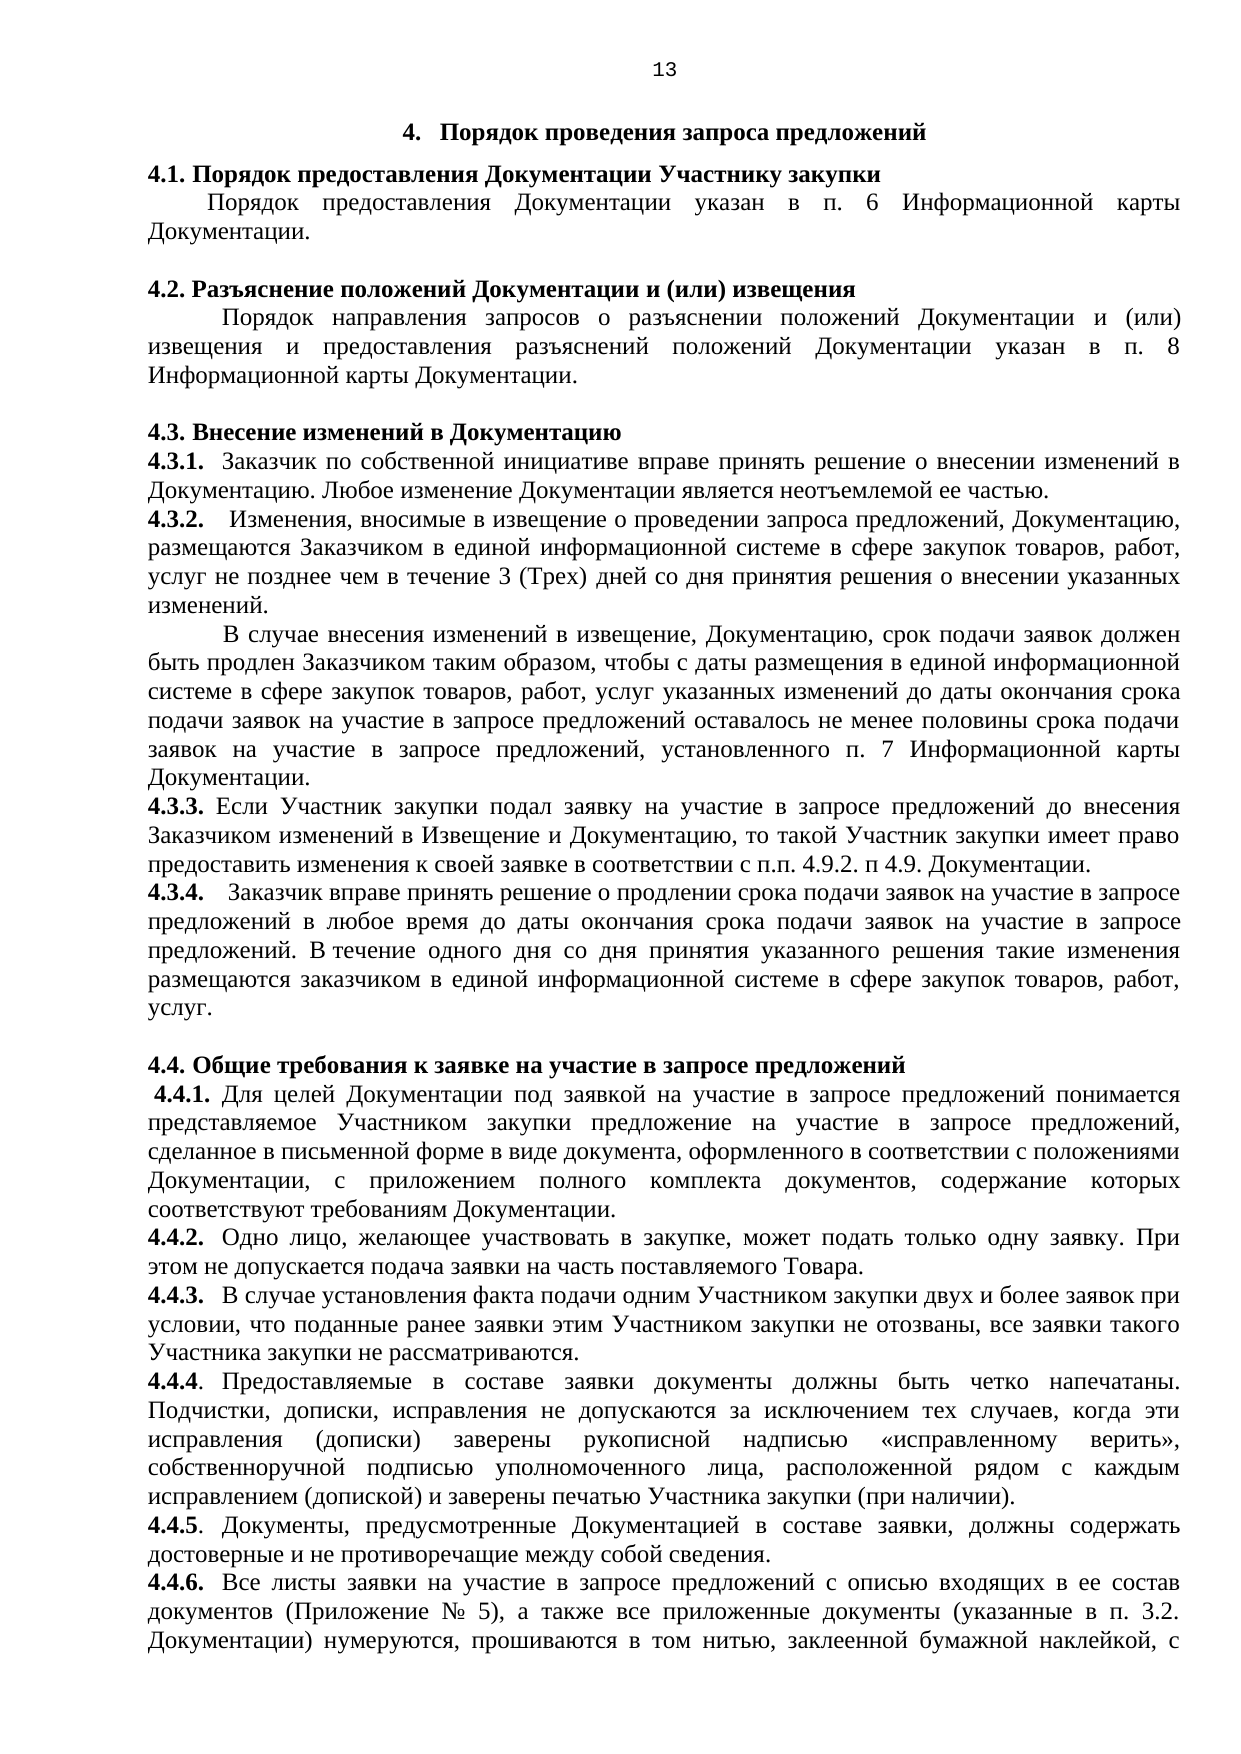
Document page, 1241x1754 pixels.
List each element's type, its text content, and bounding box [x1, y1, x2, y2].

text 4.3.3. Если Участник закупки подал заявку на участие в запросе предложений до внесения Заказчиком изменений в Извещение и Документацию, то такой Участник закупки имеет право предоставить изменения к своей заявке в соответствии с п.п. 4.9.2. п 4.9. Документации. [148, 791, 1181, 877]
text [148, 1567, 1181, 1654]
list Внесение изменений в Документацию [148, 417, 1181, 446]
list Порядок направления запросов о разъяснении положений Документации и (или) извещения и предоставления разъяснений положений Документации указан в п. 8 Информационной карты Документации. [148, 302, 1181, 389]
list Порядок проведения запроса предложений [148, 117, 1181, 146]
list Изменения, вносимые в извещение о проведении запроса предложений, Документацию, размещаются Заказчиком в единой информационной системе в сфере закупок товаров, работ, услуг не позднее чем в течение 3 (Трех) дней со дня принятия решения о внесении указанных изменений. [148, 504, 1181, 619]
text 4.4.5. Документы, предусмотренные Документацией в составе заявки, должны содержать достоверные и не противоречащие между собой сведения. [148, 1510, 1181, 1567]
list Порядок предоставления Документации Участнику закупки [148, 159, 1181, 187]
list Заказчик по собственной инициативе вправе принять решение о внесении изменений в Документацию. Любое изменение Документации является неотъемлемой ее частью. [148, 446, 1181, 504]
text 4.4.1. Для целей Документации под заявкой на участие в запросе предложений понимается представляемое Участником закупки предложение на участие в запросе предложений, сделанное в письменной форме в виде документа, оформленного в соответствии с положениями Документации, с приложением полного комплекта документов, содержание которых соответствуют требованиям Документации. [148, 1079, 1181, 1222]
text 4.2. Разъяснение положений Документации и (или) извещения [148, 274, 1181, 302]
list Общие требования к заявке на участие в запросе предложений [148, 1050, 1181, 1079]
text 4.4.4. Предоставляемые в составе заявки документы должны быть четко напечатаны. Подчистки, дописки, исправления не допускаются за исключением тех случаев, когда эти исправления (дописки) заверены рукописной надписью «исправленному верить», собственноручной подписью уполномоченного лица, расположенной рядом с каждым исправлением (допиской) и заверены печатью Участника закупки (при наличии). [148, 1366, 1181, 1510]
text В случае внесения изменений в извещение, Документацию, срок подачи заявок должен быть продлен Заказчиком таким образом, чтобы с даты размещения в единой информационной системе в сфере закупок товаров, работ, услуг указанных изменений до даты окончания срока подачи заявок на участие в запросе предложений оставалось не менее половины срока подачи заявок на участие в запросе предложений, установленного п. 7 Информационной карты Документации. [148, 619, 1181, 791]
text 4.4.3. В случае установления факта подачи одним Участником закупки двух и более заявок при условии, что поданные ранее заявки этим Участником закупки не отозваны, все заявки такого Участника закупки не рассматриваются. [148, 1280, 1181, 1366]
text 4.4.2. Одно лицо, желающее участвовать в закупке, может подать только одну заявку. При этом не допускается подача заявки на часть поставляемого Товара. [148, 1222, 1181, 1280]
list Заказчик вправе принять решение о продлении срока подачи заявок на участие в запросе предложений в любое время до даты окончания срока подачи заявок на участие в запросе предложений. В течение одного дня со дня принятия указанного решения такие изменения размещаются заказчиком в единой информационной системе в сфере закупок товаров, работ, услуг. [148, 877, 1181, 1021]
text Порядок предоставления Документации указан в п. 6 Информационной карты Документации. [148, 187, 1181, 245]
